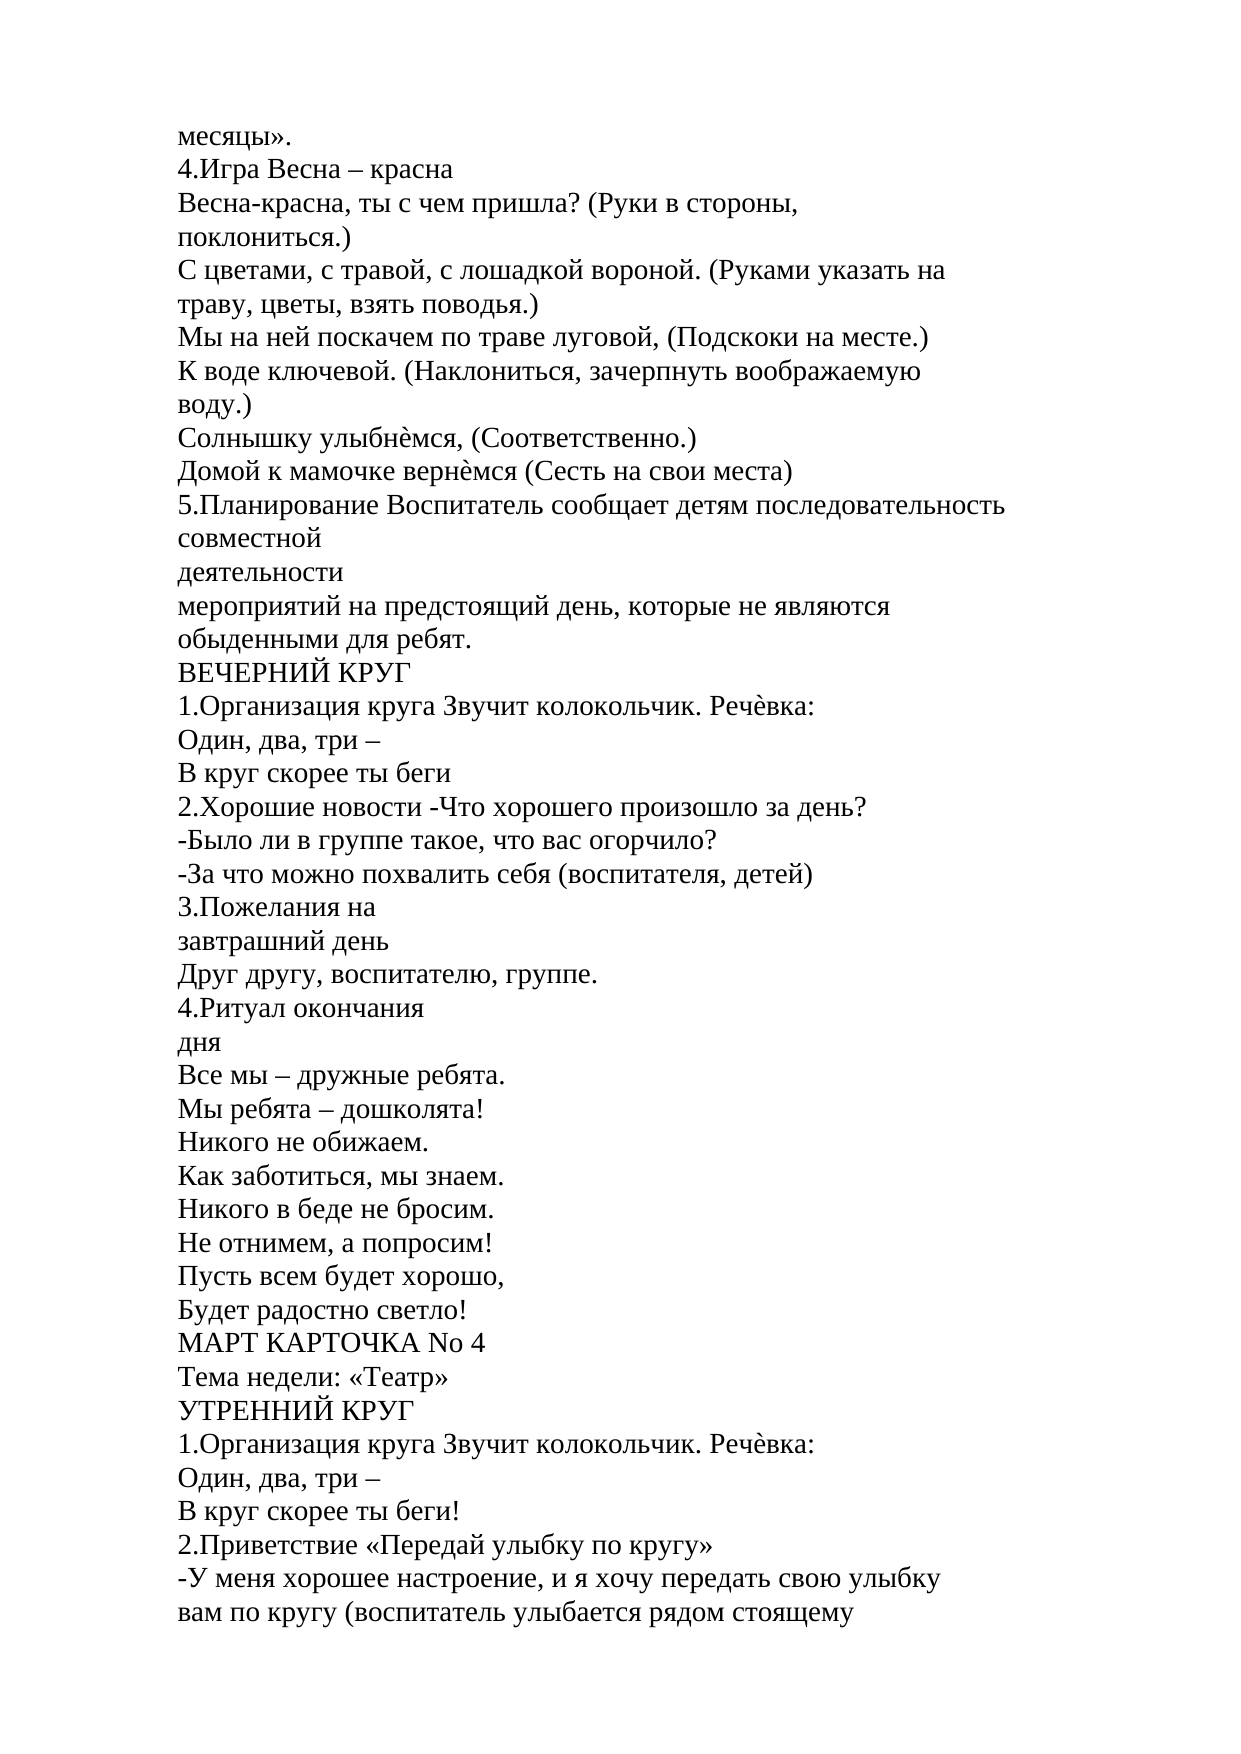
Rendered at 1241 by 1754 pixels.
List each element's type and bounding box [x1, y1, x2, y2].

text [177, 521, 1152, 1627]
text [177, 118, 1152, 521]
